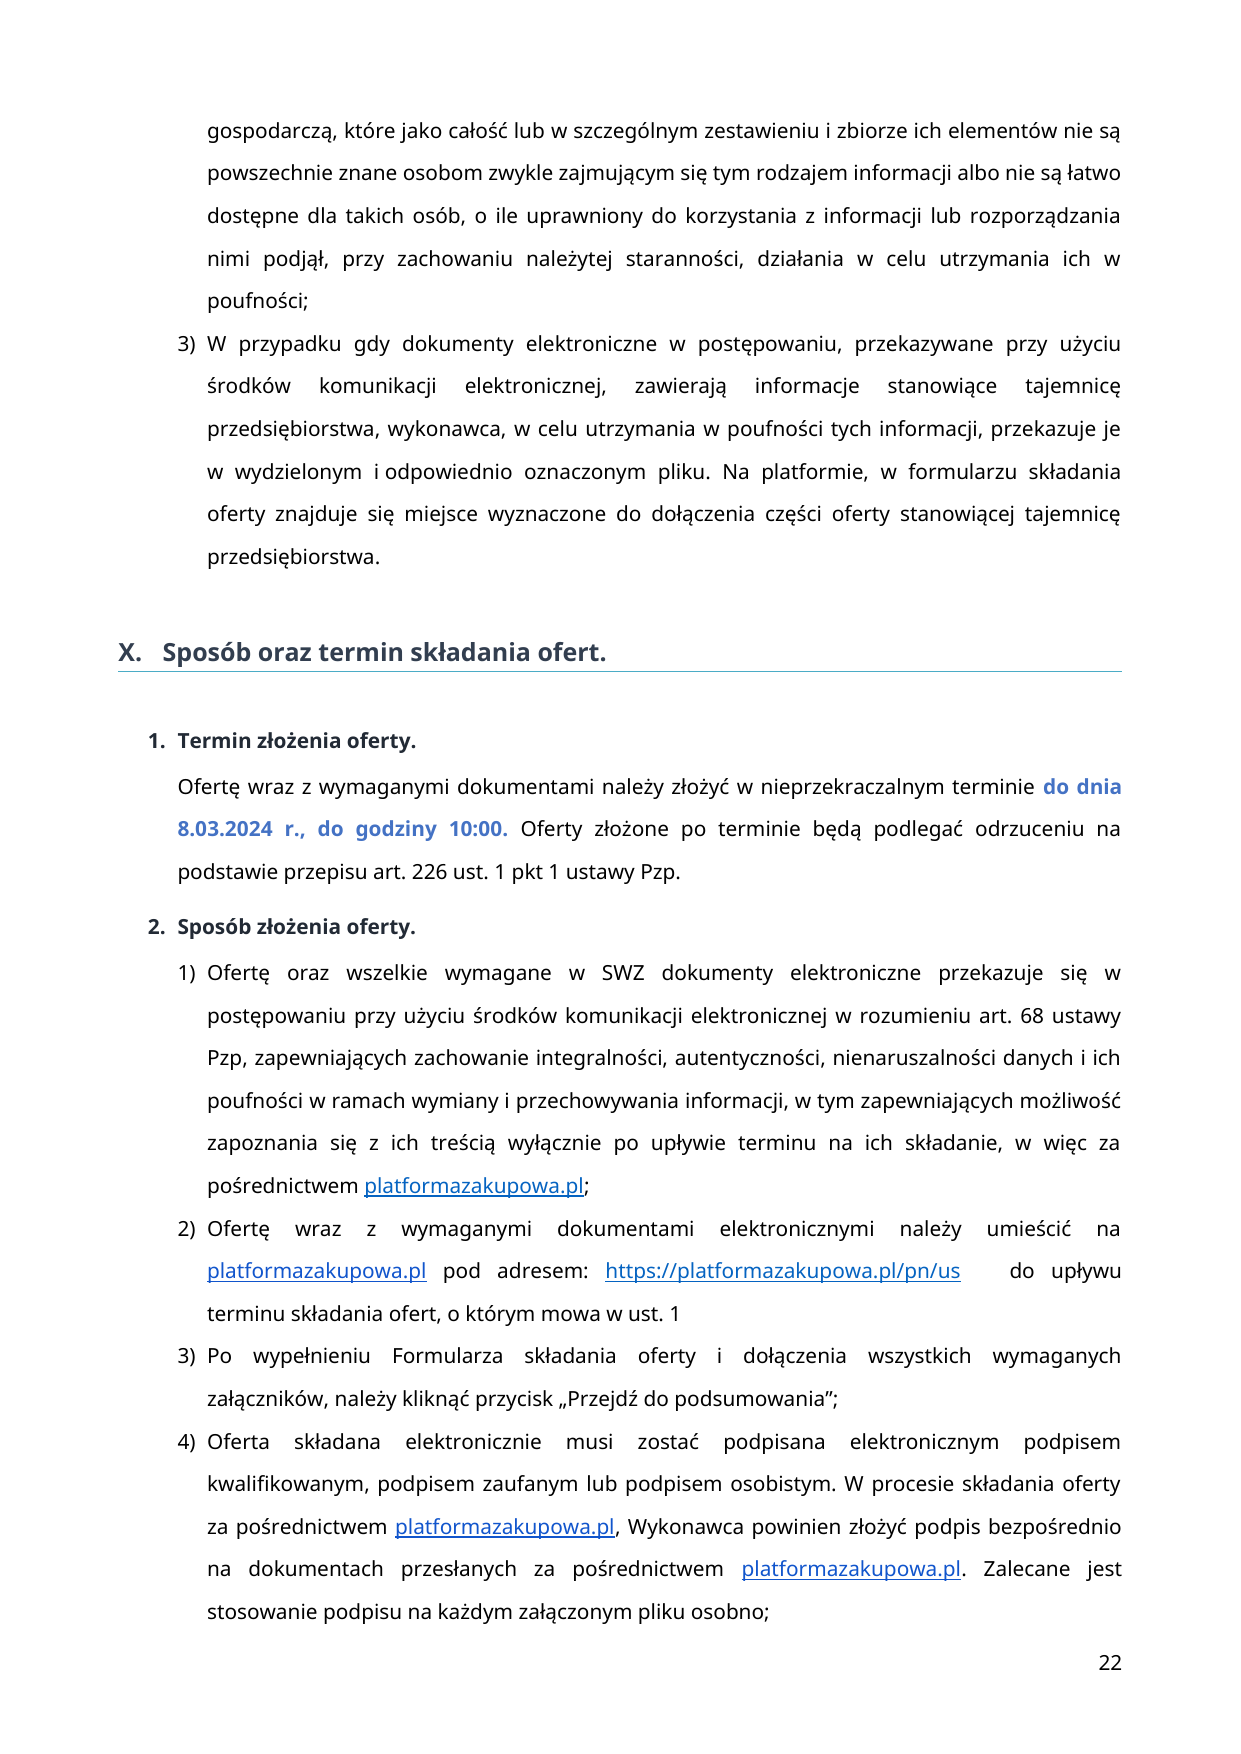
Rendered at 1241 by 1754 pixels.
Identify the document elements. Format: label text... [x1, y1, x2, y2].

text Ofertę wraz z wymaganymi dokumentami należy złożyć w nieprzekraczalnym terminie do dnia 8.03.2024 r., do godziny 10:00. Oferty złożone po terminie będą podlegać odrzuceniu na podstawie przepisu art. 226 ust. 1 pkt 1 ustawy Pzp. [177, 772, 1122, 885]
subtitle Ofertę wraz z wymaganymi dokumentami elektronicznymi należy umieścić na platformazakupowa.pl pod adresem: https://platformazakupowa.pl/pn/us do upływu terminu składania ofert, o którym mowa w ust. 1 [177, 1214, 1122, 1327]
subtitle Ofertę oraz wszelkie wymagane w SWZ dokumenty elektroniczne przekazuje się w postępowaniu przy użyciu środków komunikacji elektronicznej w rozumieniu art. 68 ustawy Pzp, zapewniających zachowanie integralności, autentyczności, nienaruszalności danych i ich poufności w ramach wymiany i przechowywania informacji, w tym zapewniających możliwość zapoznania się z ich treścią wyłącznie po upływie terminu na ich składanie, w więc za pośrednictwem platformazakupowa.pl; [177, 958, 1122, 1199]
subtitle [177, 116, 1122, 315]
subtitle Termin złożenia oferty. [148, 726, 1122, 754]
subtitle Sposób złożenia oferty. [148, 912, 1122, 941]
subtitle Po wypełnieniu Formularza składania oferty i dołączenia wszystkich wymaganych załączników, należy kliknąć przycisk „Przejdź do podsumowania”; [177, 1342, 1122, 1413]
subtitle W przypadku gdy dokumenty elektroniczne w postępowaniu, przekazywane przy użyciu środków komunikacji elektronicznej, zawierają informacje stanowiące tajemnicę przedsiębiorstwa, wykonawca, w celu utrzymania w poufności tych informacji, przekazuje je w wydzielonym i odpowiednio oznaczonym pliku. Na platformie, w formularzu składania oferty znajduje się miejsce wyznaczone do dołączenia części oferty stanowiącej tajemnicę przedsiębiorstwa. [177, 329, 1122, 570]
subtitle Sposób oraz termin składania ofert. [118, 634, 1122, 671]
subtitle Oferta składana elektronicznie musi zostać podpisana elektronicznym podpisem kwalifikowanym, podpisem zaufanym lub podpisem osobistym. W procesie składania oferty za pośrednictwem platformazakupowa.pl, Wykonawca powinien złożyć podpis bezpośrednio na dokumentach przesłanych za pośrednictwem platformazakupowa.pl. Zalecane jest stosowanie podpisu na każdym załączonym pliku osobno; [177, 1427, 1122, 1626]
